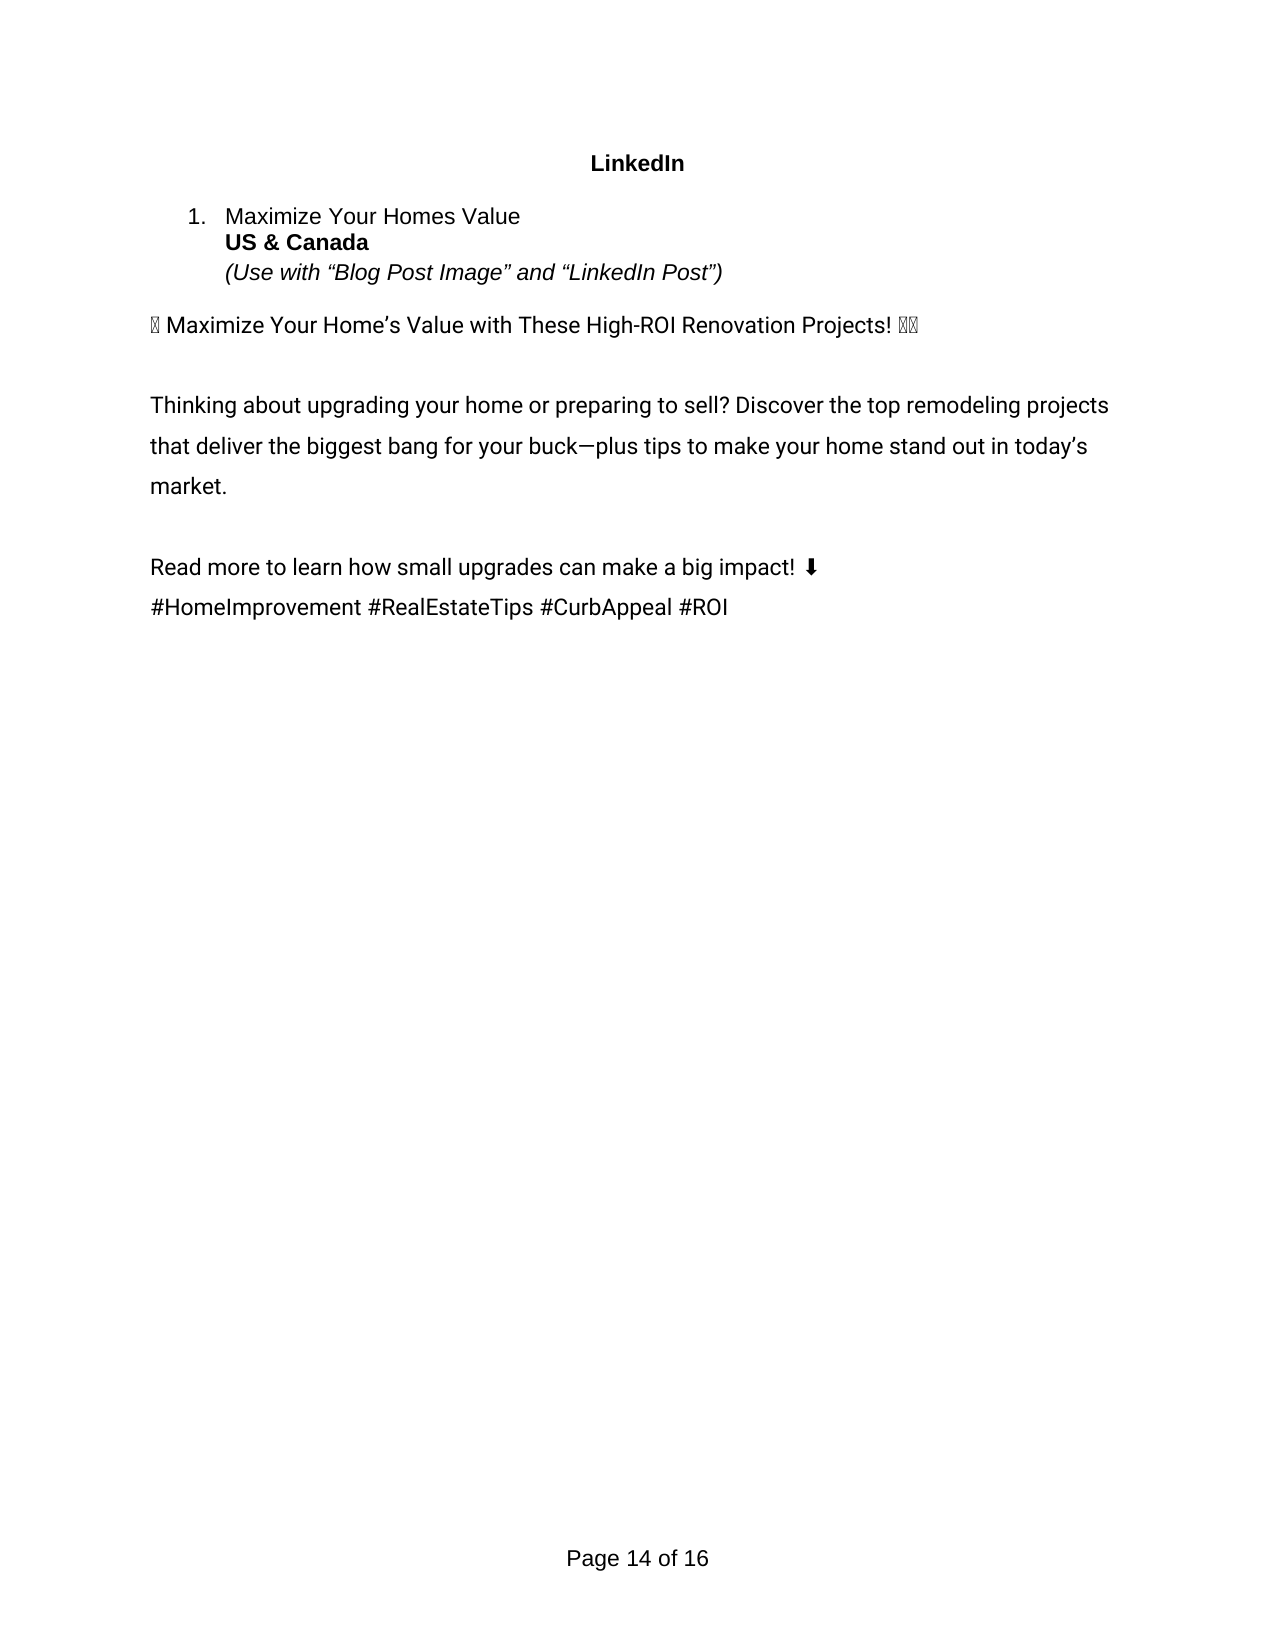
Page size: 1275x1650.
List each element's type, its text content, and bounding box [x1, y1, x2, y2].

text US & Canada [150, 229, 1125, 255]
text Thinking about upgrading your home or preparing to sell? Discover the top remodeling projects that deliver the biggest bang for your buck—plus tips to make your home stand out in today’s market. [150, 393, 1125, 500]
subtitle LinkedIn [150, 150, 1125, 176]
text (Use with “Blog Post Image” and “LinkedIn Post”) [150, 259, 1125, 286]
text Read more to learn how small upgrades can make a big impact! ⬇️ [150, 554, 1125, 581]
text 🏡 Maximize Your Home’s Value with These High-ROI Renovation Projects! 🚪✨ [150, 312, 1125, 339]
text #HomeImprovement #RealEstateTips #CurbAppeal #ROI [150, 594, 1125, 621]
subtitle Maximize Your Homes Value [187, 203, 1125, 229]
